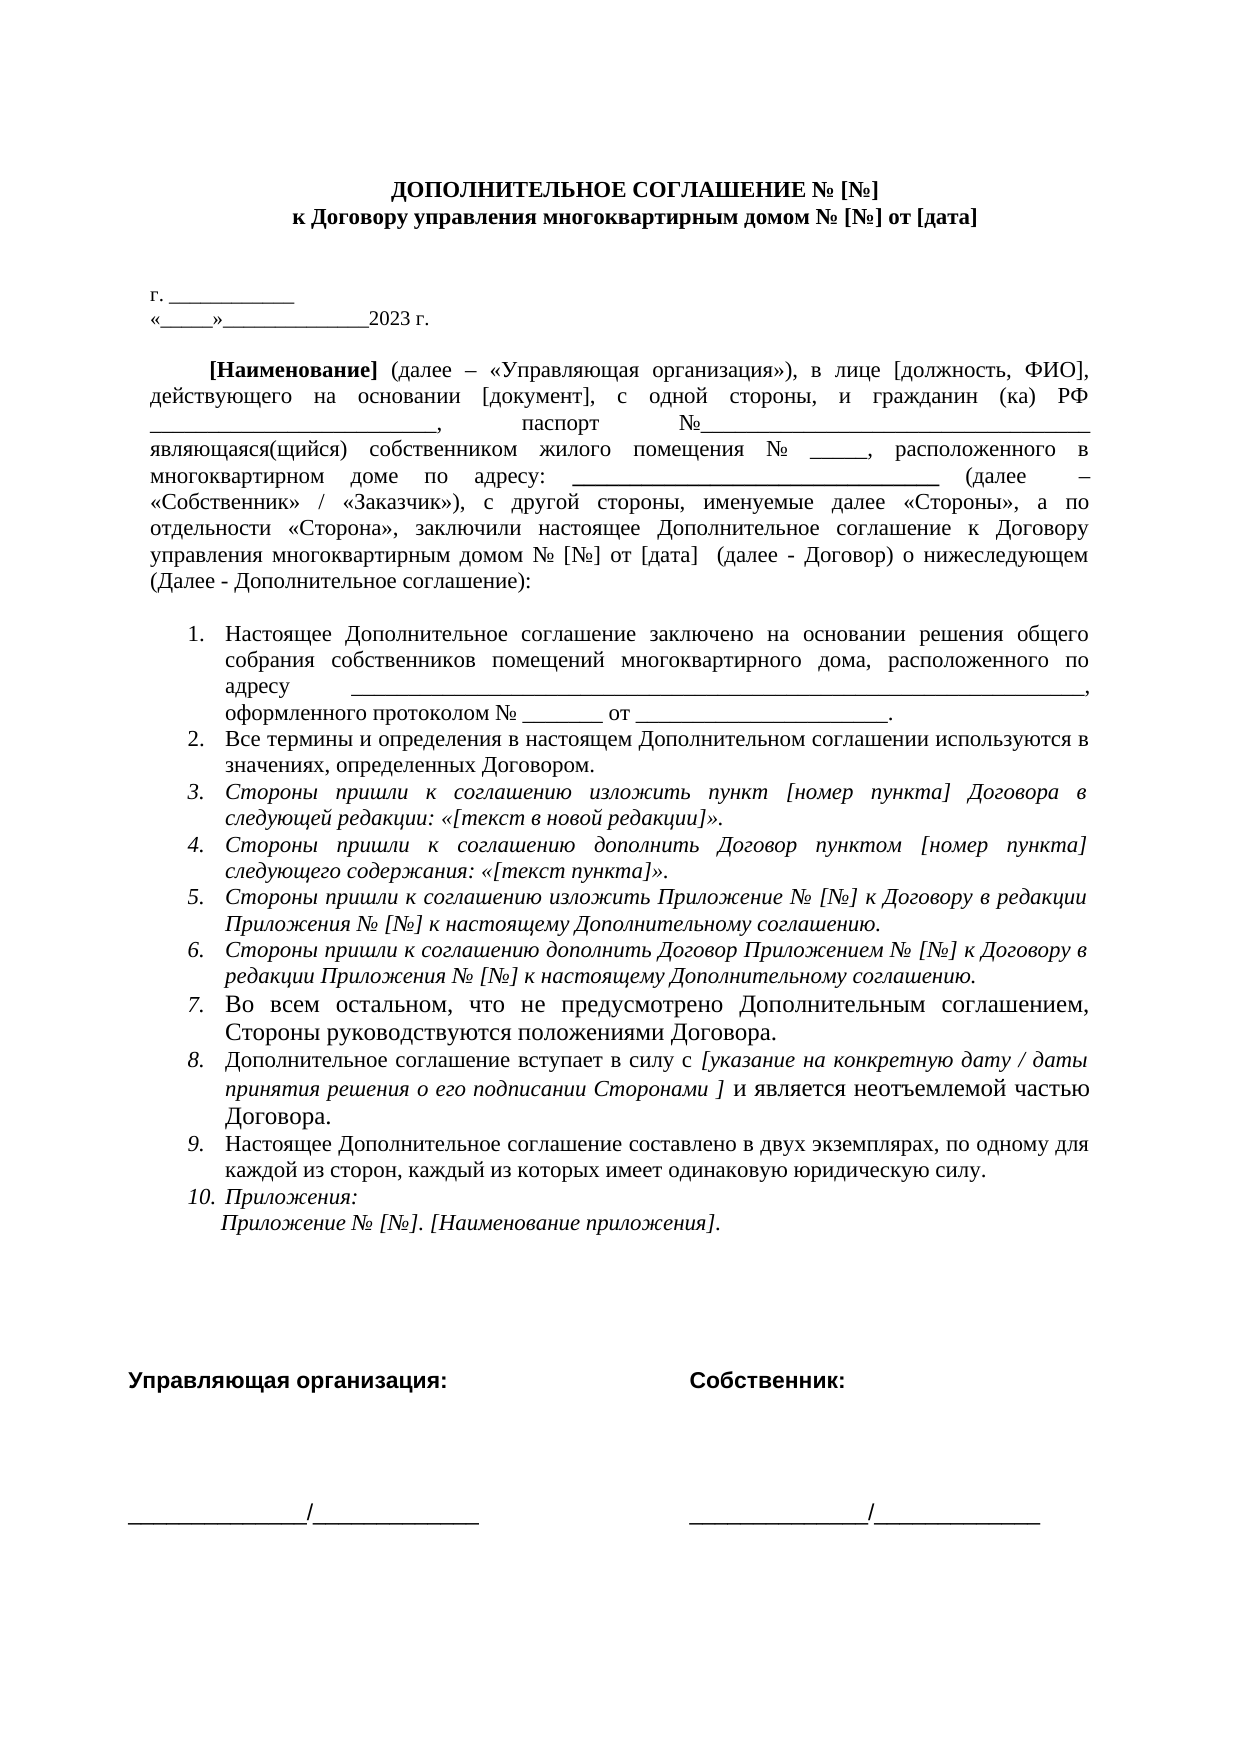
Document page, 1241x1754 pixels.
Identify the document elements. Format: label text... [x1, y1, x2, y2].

table_cell ______________/_____________ [117, 1473, 678, 1525]
table_cell ______________/_____________ [678, 1473, 1174, 1525]
table_header Управляющая организация: [117, 1367, 678, 1473]
list Стороны пришли к соглашению дополнить Договор Приложением № [№] к Договору в редакции Приложения № [№] к настоящему Дополнительному соглашению. [187, 936, 1090, 989]
list Стороны пришли к соглашению изложить Приложение № [№] к Договору в редакции Приложения № [№] к настоящему Дополнительному соглашению. [187, 883, 1090, 936]
list Дополнительное соглашение вступает в силу с [указание на конкретную дату / даты принятия решения о его подписании Сторонами ] и является неотъемлемой частью Договора. [187, 1046, 1090, 1130]
list Настоящее Дополнительное соглашение составлено в двух экземплярах, по одному для каждой из сторон, каждый из которых имеет одинаковую юридическую силу. [187, 1130, 1090, 1183]
text Приложение № [№]. [Наименование приложения]. [209, 1209, 1090, 1236]
text г. ____________ «_____»______________2023 г. [150, 282, 1090, 330]
text ДОПОЛНИТЕЛЬНОЕ СОГЛАШЕНИЕ № [№] [150, 176, 1090, 203]
text к Договору управления многоквартирным домом № [№] от [дата] [150, 203, 1090, 229]
table_header Собственник: [678, 1367, 1174, 1473]
list Все термины и определения в настоящем Дополнительном соглашении используются в значениях, определенных Договором. [187, 725, 1090, 778]
text [Наименование] (далее – «Управляющая организация»), в лице [должность, ФИО], действующего на основании [документ], с одной стороны, и гражданин (ка) РФ _________________________, паспорт №__________________________________ являющаяся(щийся) собственником жилого помещения № _____, расположенного в многоквартирном доме по адресу: ________________________________ (далее – «Собственник» / «Заказчик»), с другой стороны, именуемые далее «Стороны», а по отдельности «Сторона», заключили настоящее Дополнительное соглашение к Договору управления многоквартирным домом № [№] от [дата] (далее - Договор) о нижеследующем (Далее - Дополнительное соглашение): [150, 356, 1090, 593]
list Стороны пришли к соглашению дополнить Договор пунктом [номер пункта] следующего содержания: «[текст пункта]». [187, 831, 1090, 883]
list Настоящее Дополнительное соглашение заключено на основании решения общего собрания собственников помещений многоквартирного дома, расположенного по адресу ________________________________________________________________, оформленного протоколом № _______ от ______________________. [187, 620, 1090, 725]
list Во всем остальном, что не предусмотрено Дополнительным соглашением, Стороны руководствуются положениями Договора. [187, 989, 1090, 1046]
list Приложения: [187, 1183, 1090, 1209]
list Стороны пришли к соглашению изложить пункт [номер пункта] Договора в следующей редакции: «[текст в новой редакции]». [187, 778, 1090, 831]
